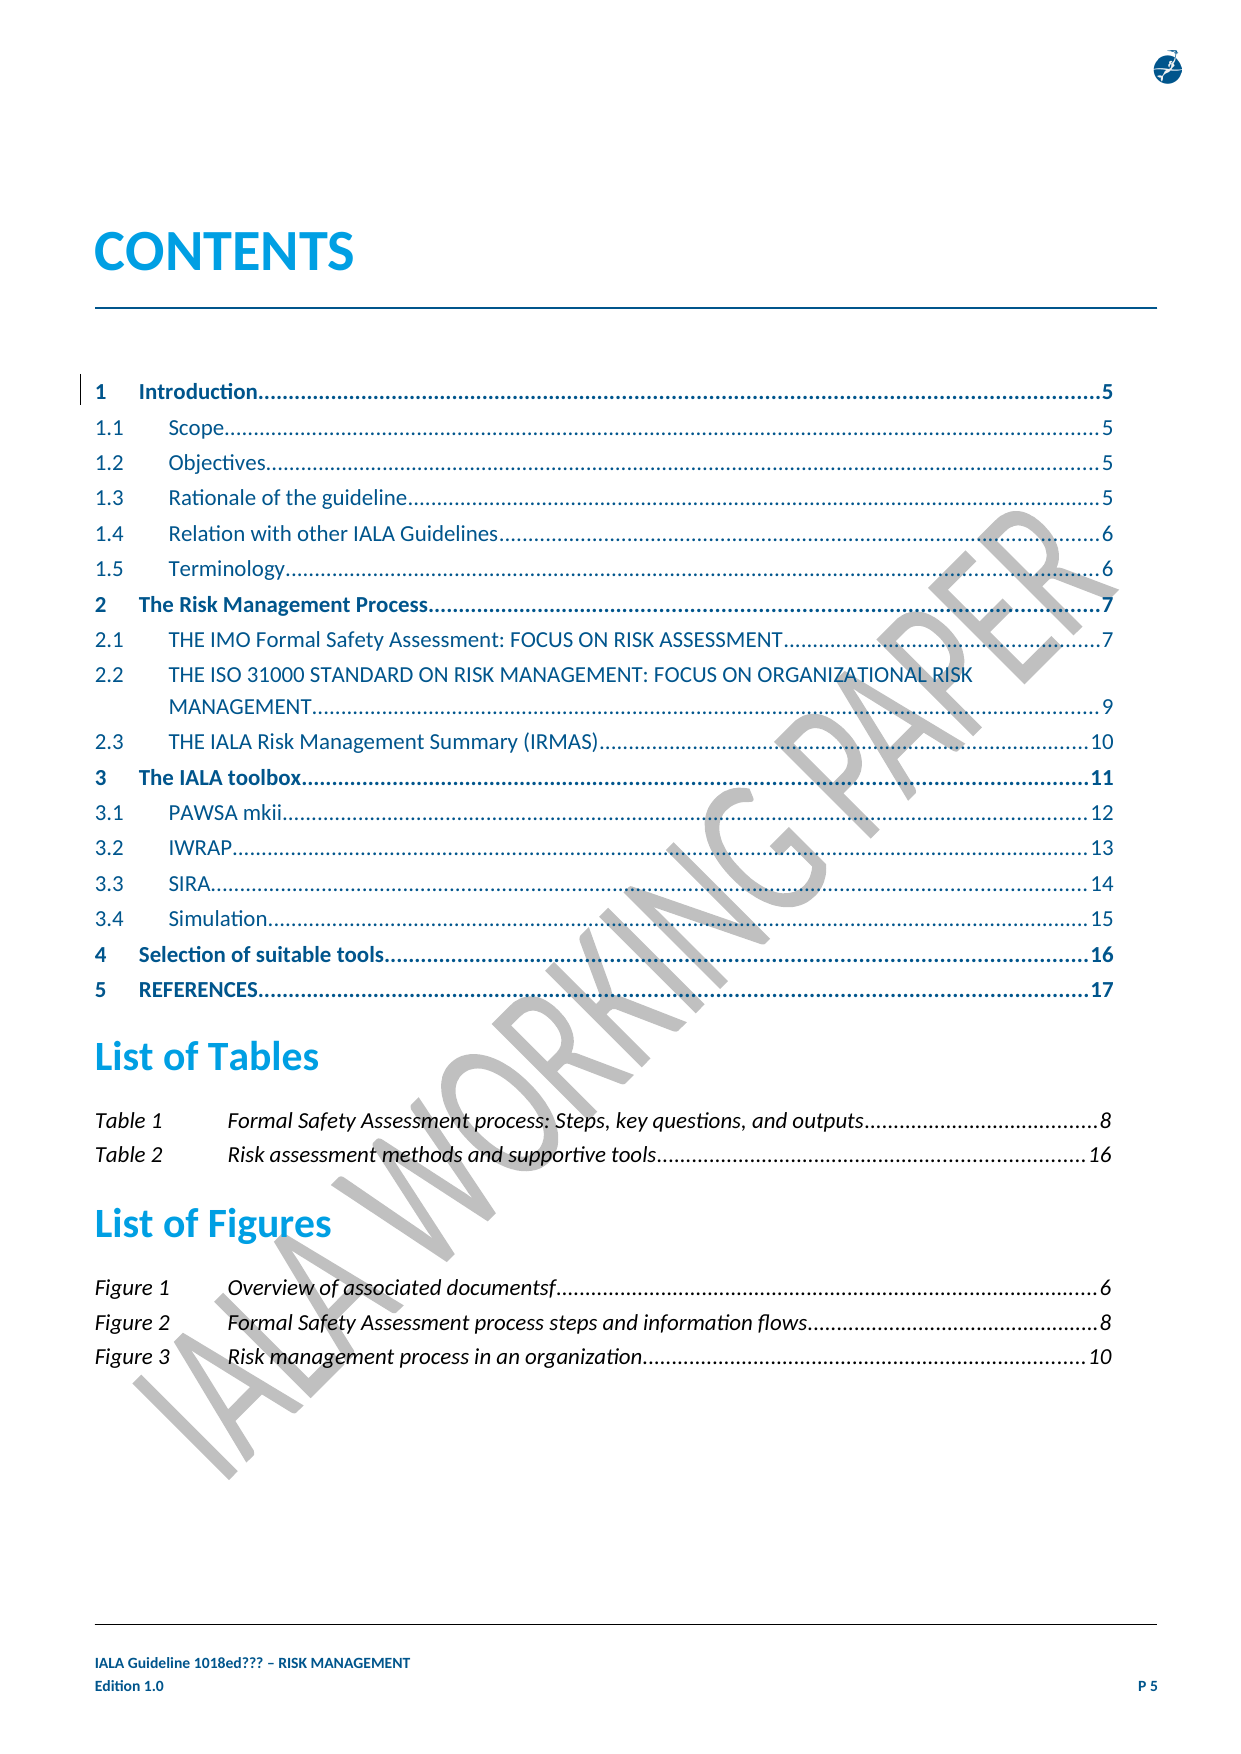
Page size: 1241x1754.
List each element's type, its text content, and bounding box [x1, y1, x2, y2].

text 4 Selection of suitable tools 16 [94, 936, 1113, 968]
text 3 The IALA toolbox 11 [94, 759, 1113, 791]
text Figure 2 Formal Safety Assessment process steps and information flows 8 [94, 1308, 1113, 1336]
list List of Tables [94, 1030, 1157, 1081]
text 1.2 Objectives 5 [94, 445, 1113, 476]
text Table 2 Risk assessment methods and supportive tools 16 [94, 1140, 1113, 1168]
text Figure 3 Risk management process in an organization 10 [94, 1342, 1113, 1370]
text 3.4 Simulation 15 [94, 901, 1113, 932]
text 3.3 SIRA 14 [94, 866, 1113, 897]
text 5 REFERENCES 17 [94, 972, 1113, 1003]
text Figure 1 Overview of associated documentsf 6 [94, 1273, 1113, 1301]
text 1.5 Terminology 6 [94, 551, 1113, 582]
text 1.3 Rationale of the guideline 5 [94, 480, 1113, 511]
text 1.4 Relation with other IALA Guidelines 6 [94, 516, 1113, 547]
list List of Figures [94, 1197, 1157, 1248]
text 2.1 THE IMO Formal Safety Assessment: FOCUS ON RISK ASSESSMENT 7 [94, 622, 1113, 653]
text 2.3 THE IALA Risk Management Summary (IRMAS) 10 [94, 724, 1113, 755]
text 2.2 THE ISO 31000 STANDARD ON RISK MANAGEMENT: FOCUS ON ORGANIZATIONAL RISK MANAGEMENT 9 [94, 657, 1113, 720]
text Table 1 Formal Safety Assessment process: Steps, key questions, and outputs 8 [94, 1106, 1113, 1134]
text 2 The Risk Management Process 7 [94, 586, 1113, 618]
text 1 Introduction 5 [94, 374, 1113, 405]
picture [1120, 0, 1241, 119]
text 1.1 Scope 5 [94, 409, 1113, 441]
text 3.1 PAWSA mkii 12 [94, 795, 1113, 826]
text 3.2 IWRAP 13 [94, 830, 1113, 861]
